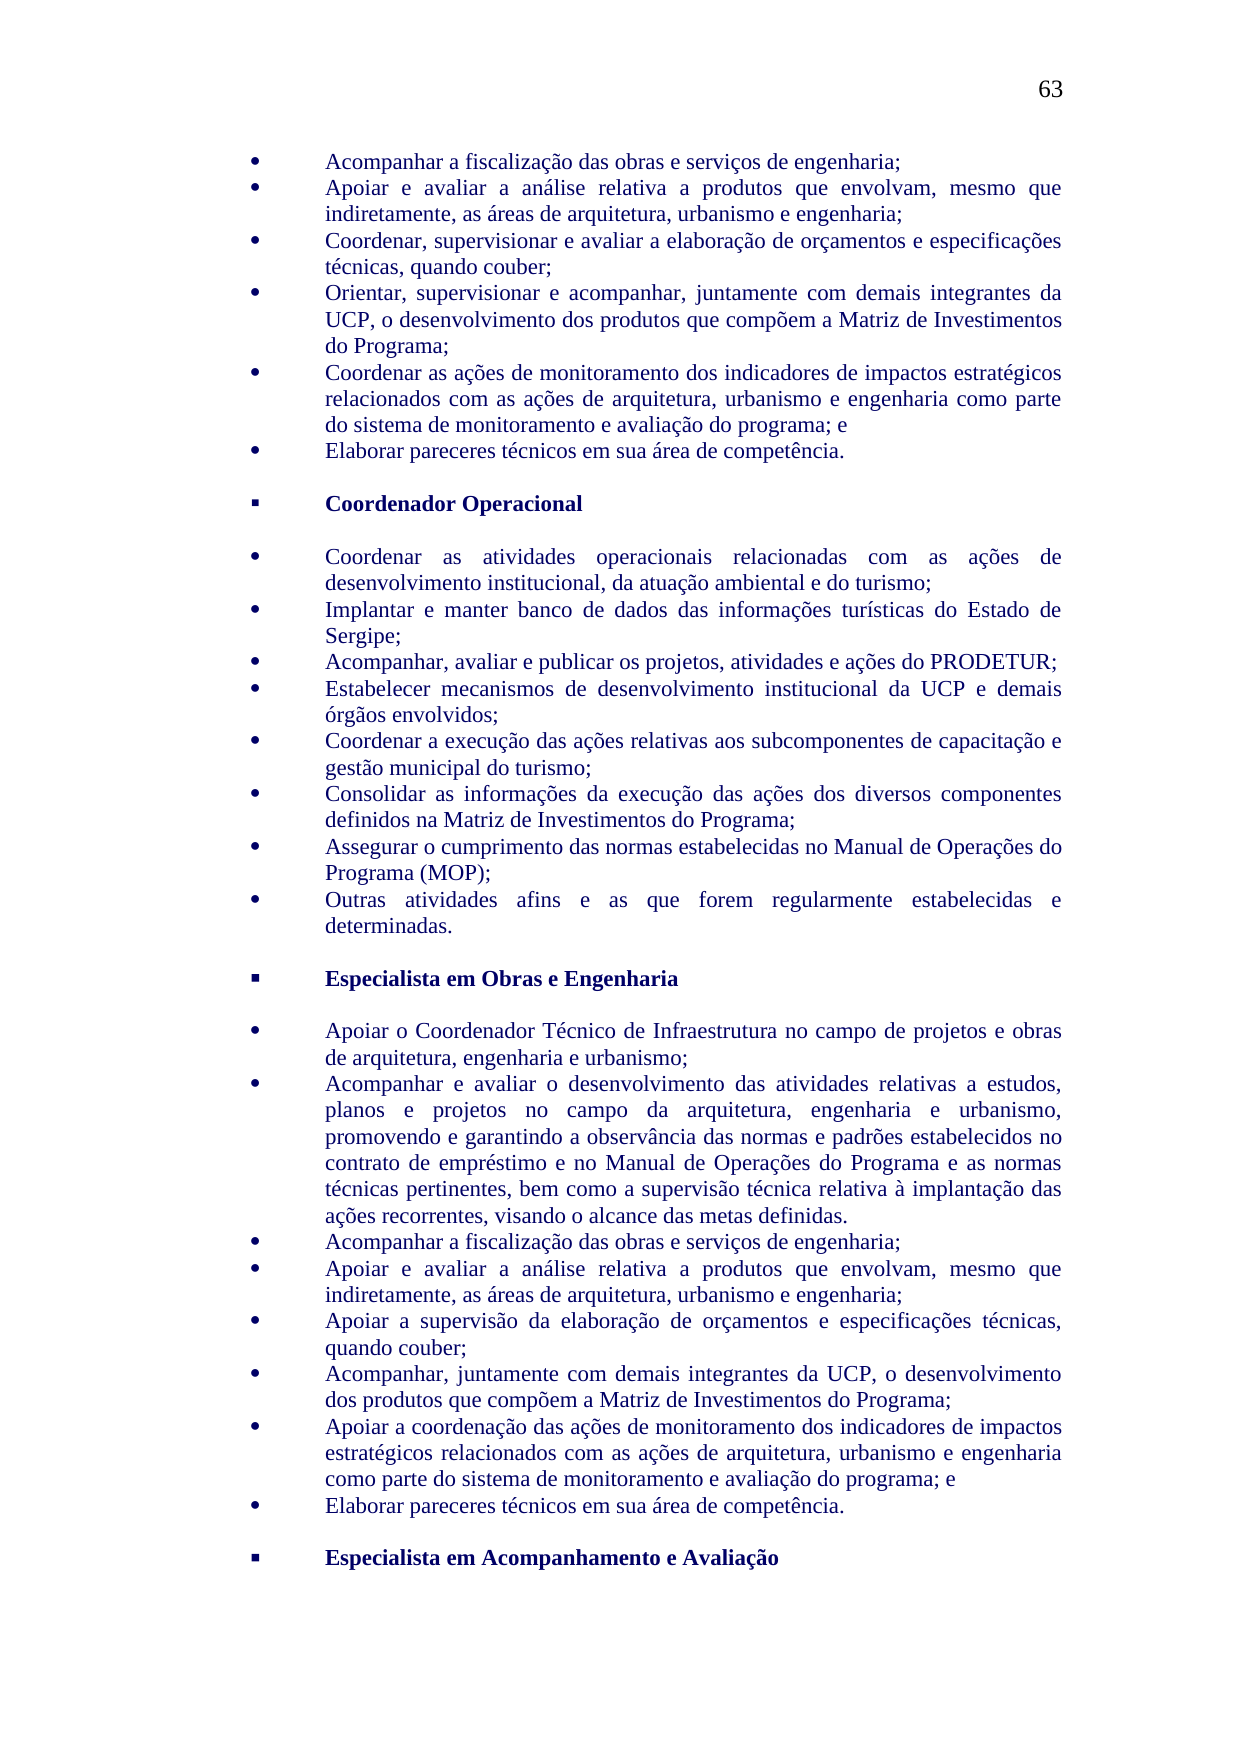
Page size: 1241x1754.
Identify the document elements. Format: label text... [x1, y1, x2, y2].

list Apoiar e avaliar a análise relativa a produtos que envolvam, mesmo que indiretamente, as áreas de arquitetura, urbanismo e engenharia; [251, 174, 1063, 227]
list Acompanhar e avaliar o desenvolvimento das atividades relativas a estudos, planos e projetos no campo da arquitetura, engenharia e urbanismo, promovendo e garantindo a observância das normas e padrões estabelecidos no contrato de empréstimo e no Manual de Operações do Programa e as normas técnicas pertinentes, bem como a supervisão técnica relativa à implantação das ações recorrentes, visando o alcance das metas definidas. [251, 1070, 1063, 1228]
list Especialista em Acompanhamento e Avaliação [177, 1544, 1063, 1571]
list Outras atividades afins e as que forem regularmente estabelecidas e determinadas. [251, 886, 1063, 938]
list Apoiar e avaliar a análise relativa a produtos que envolvam, mesmo que indiretamente, as áreas de arquitetura, urbanismo e engenharia; [251, 1254, 1063, 1307]
list Elaborar pareceres técnicos em sua área de competência. [251, 438, 1063, 464]
list Apoiar a coordenação das ações de monitoramento dos indicadores de impactos estratégicos relacionados com as ações de arquitetura, urbanismo e engenharia como parte do sistema de monitoramento e avaliação do programa; e [251, 1413, 1063, 1492]
list Apoiar o Coordenador Técnico de Infraestrutura no campo de projetos e obras de arquitetura, engenharia e urbanismo; [251, 1017, 1063, 1070]
list Acompanhar a fiscalização das obras e serviços de engenharia; [251, 1228, 1063, 1254]
list Acompanhar a fiscalização das obras e serviços de engenharia; [251, 148, 1063, 174]
list Assegurar o cumprimento das normas estabelecidas no Manual de Operações do Programa (MOP); [251, 833, 1063, 886]
list Estabelecer mecanismos de desenvolvimento institucional da UCP e demais órgãos envolvidos; [251, 675, 1063, 727]
list Implantar e manter banco de dados das informações turísticas do Estado de Sergipe; [251, 596, 1063, 648]
list Especialista em Obras e Engenharia [177, 965, 1063, 991]
list Coordenar, supervisionar e avaliar a elaboração de orçamentos e especificações técnicas, quando couber; [251, 227, 1063, 279]
list Coordenar as ações de monitoramento dos indicadores de impactos estratégicos relacionados com as ações de arquitetura, urbanismo e engenharia como parte do sistema de monitoramento e avaliação do programa; e [251, 358, 1063, 438]
list Apoiar a supervisão da elaboração de orçamentos e especificações técnicas, quando couber; [251, 1307, 1063, 1360]
list Elaborar pareceres técnicos em sua área de competência. [251, 1492, 1063, 1518]
list Coordenar a execução das ações relativas aos subcomponentes de capacitação e gestão municipal do turismo; [251, 727, 1063, 780]
list Coordenador Operacional [177, 490, 1063, 517]
list Acompanhar, avaliar e publicar os projetos, atividades e ações do PRODETUR; [251, 648, 1063, 675]
list Orientar, supervisionar e acompanhar, juntamente com demais integrantes da UCP, o desenvolvimento dos produtos que compõem a Matriz de Investimentos do Programa; [251, 279, 1063, 358]
list Coordenar as atividades operacionais relacionadas com as ações de desenvolvimento institucional, da atuação ambiental e do turismo; [251, 543, 1063, 596]
list Consolidar as informações da execução das ações dos diversos componentes definidos na Matriz de Investimentos do Programa; [251, 780, 1063, 833]
list Acompanhar, juntamente com demais integrantes da UCP, o desenvolvimento dos produtos que compõem a Matriz de Investimentos do Programa; [251, 1360, 1063, 1413]
